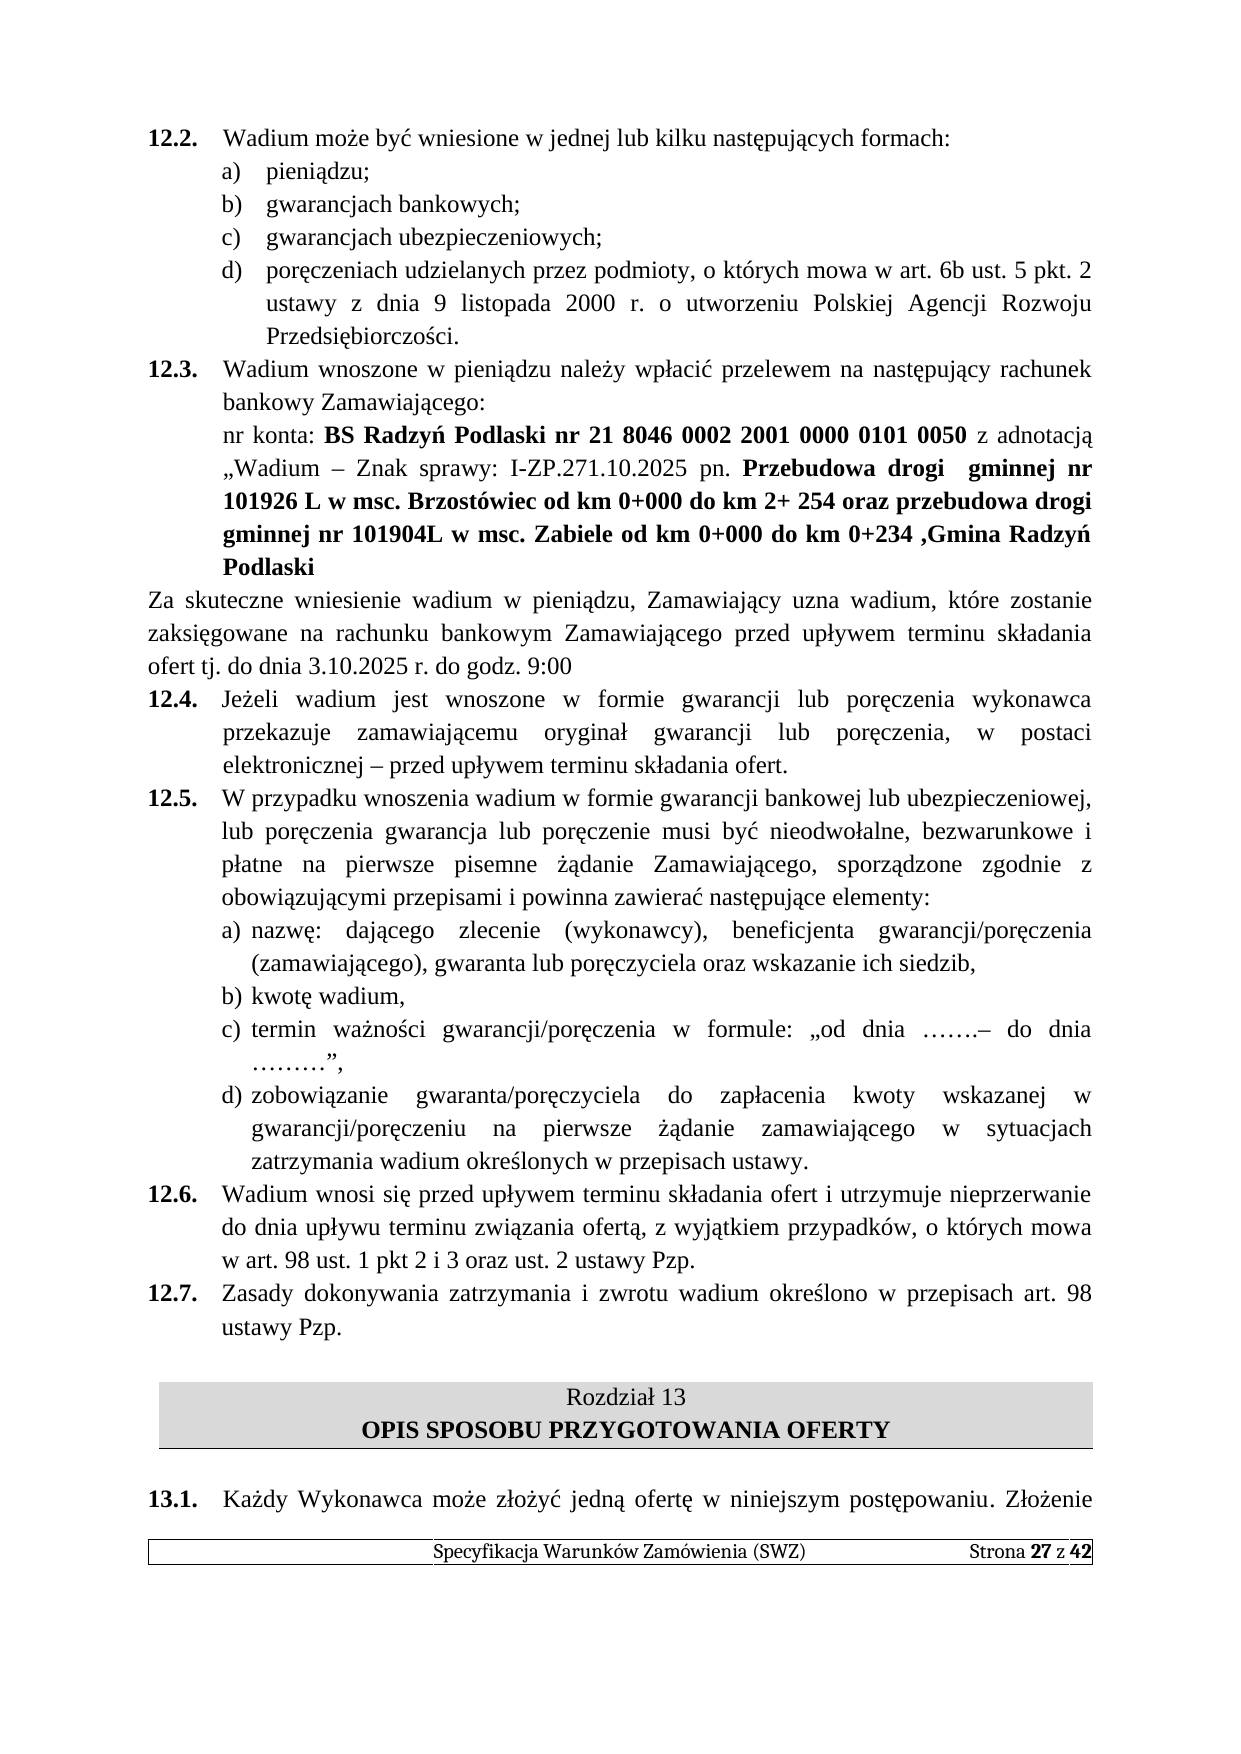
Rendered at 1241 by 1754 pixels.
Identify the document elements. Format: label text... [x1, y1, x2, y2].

text Za skuteczne wniesienie wadium w pieniądzu, Zamawiający uzna wadium, które zostanie zaksięgowane na rachunku bankowym Zamawiającego przed upływem terminu składania ofert tj. do dnia 3.10.2025 r. do godz. 9:00 [148, 585, 1093, 680]
list pieniądzu; [221, 156, 1093, 184]
text nr konta: BS Radzyń Podlaski nr 21 8046 0002 2001 0000 0101 0050 z adnotacją „Wadium – Znak sprawy: I-ZP.271.10.2025 pn. Przebudowa drogi gminnej nr 101926 L w msc. Brzostówiec od km 0+000 do km 2+ 254 oraz przebudowa drogi gminnej nr 101904L w msc. Zabiele od km 0+000 do km 0+234 ,Gmina Radzyń Podlaski [223, 420, 1093, 581]
list Wadium może być wniesione w jednej lub kilku następujących formach: [148, 123, 1093, 152]
list Jeżeli wadium jest wnoszone w formie gwarancji lub poręczenia wykonawca przekazuje zamawiającemu oryginał gwarancji lub poręczenia, w postaci elektronicznej – przed upływem terminu składania ofert. [148, 684, 1093, 779]
list Wadium wnosi się przed upływem terminu składania ofert i utrzymuje nieprzerwanie do dnia upływu terminu związania ofertą, z wyjątkiem przypadków, o których mowa w art. 98 ust. 1 pkt 2 i 3 oraz ust. 2 ustawy Pzp. [147, 1179, 1093, 1274]
list gwarancjach bankowych; [221, 189, 1093, 218]
list Zasady dokonywania zatrzymania i zwrotu wadium określono w przepisach art. 98 ustawy Pzp. [147, 1278, 1093, 1340]
list zobowiązanie gwaranta/poręczyciela do zapłacenia kwoty wskazanej w gwarancji/poręczeniu na pierwsze żądanie zamawiającego w sytuacjach zatrzymania wadium określonych w przepisach ustawy. [221, 1080, 1093, 1175]
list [148, 1484, 1093, 1513]
list gwarancjach ubezpieczeniowych; [221, 222, 1093, 251]
list W przypadku wnoszenia wadium w formie gwarancji bankowej lub ubezpieczeniowej, lub poręczenia gwarancja lub poręczenie musi być nieodwołalne, bezwarunkowe i płatne na pierwsze pisemne żądanie Zamawiającego, sporządzone zgodnie z obowiązującymi przepisami i powinna zawierać następujące elementy: [147, 783, 1093, 911]
list nazwę: dającego zlecenie (wykonawcy), beneficjenta gwarancji/poręczenia (zamawiającego), gwaranta lub poręczyciela oraz wskazanie ich siedzib, [221, 915, 1093, 977]
list kwotę wadium, [221, 981, 1093, 1010]
table_header Rozdział 13 OPIS SPOSOBU PRZYGOTOWANIA OFERTY [159, 1382, 1093, 1448]
list termin ważności gwarancji/poręczenia w formule: „od dnia …….– do dnia ………”, [221, 1014, 1093, 1076]
list poręczeniach udzielanych przez podmioty, o których mowa w art. 6b ust. 5 pkt. 2 ustawy z dnia 9 listopada 2000 r. o utworzeniu Polskiej Agencji Rozwoju Przedsiębiorczości. [221, 255, 1093, 350]
list Wadium wnoszone w pieniądzu należy wpłacić przelewem na następujący rachunek bankowy Zamawiającego: [148, 354, 1093, 416]
